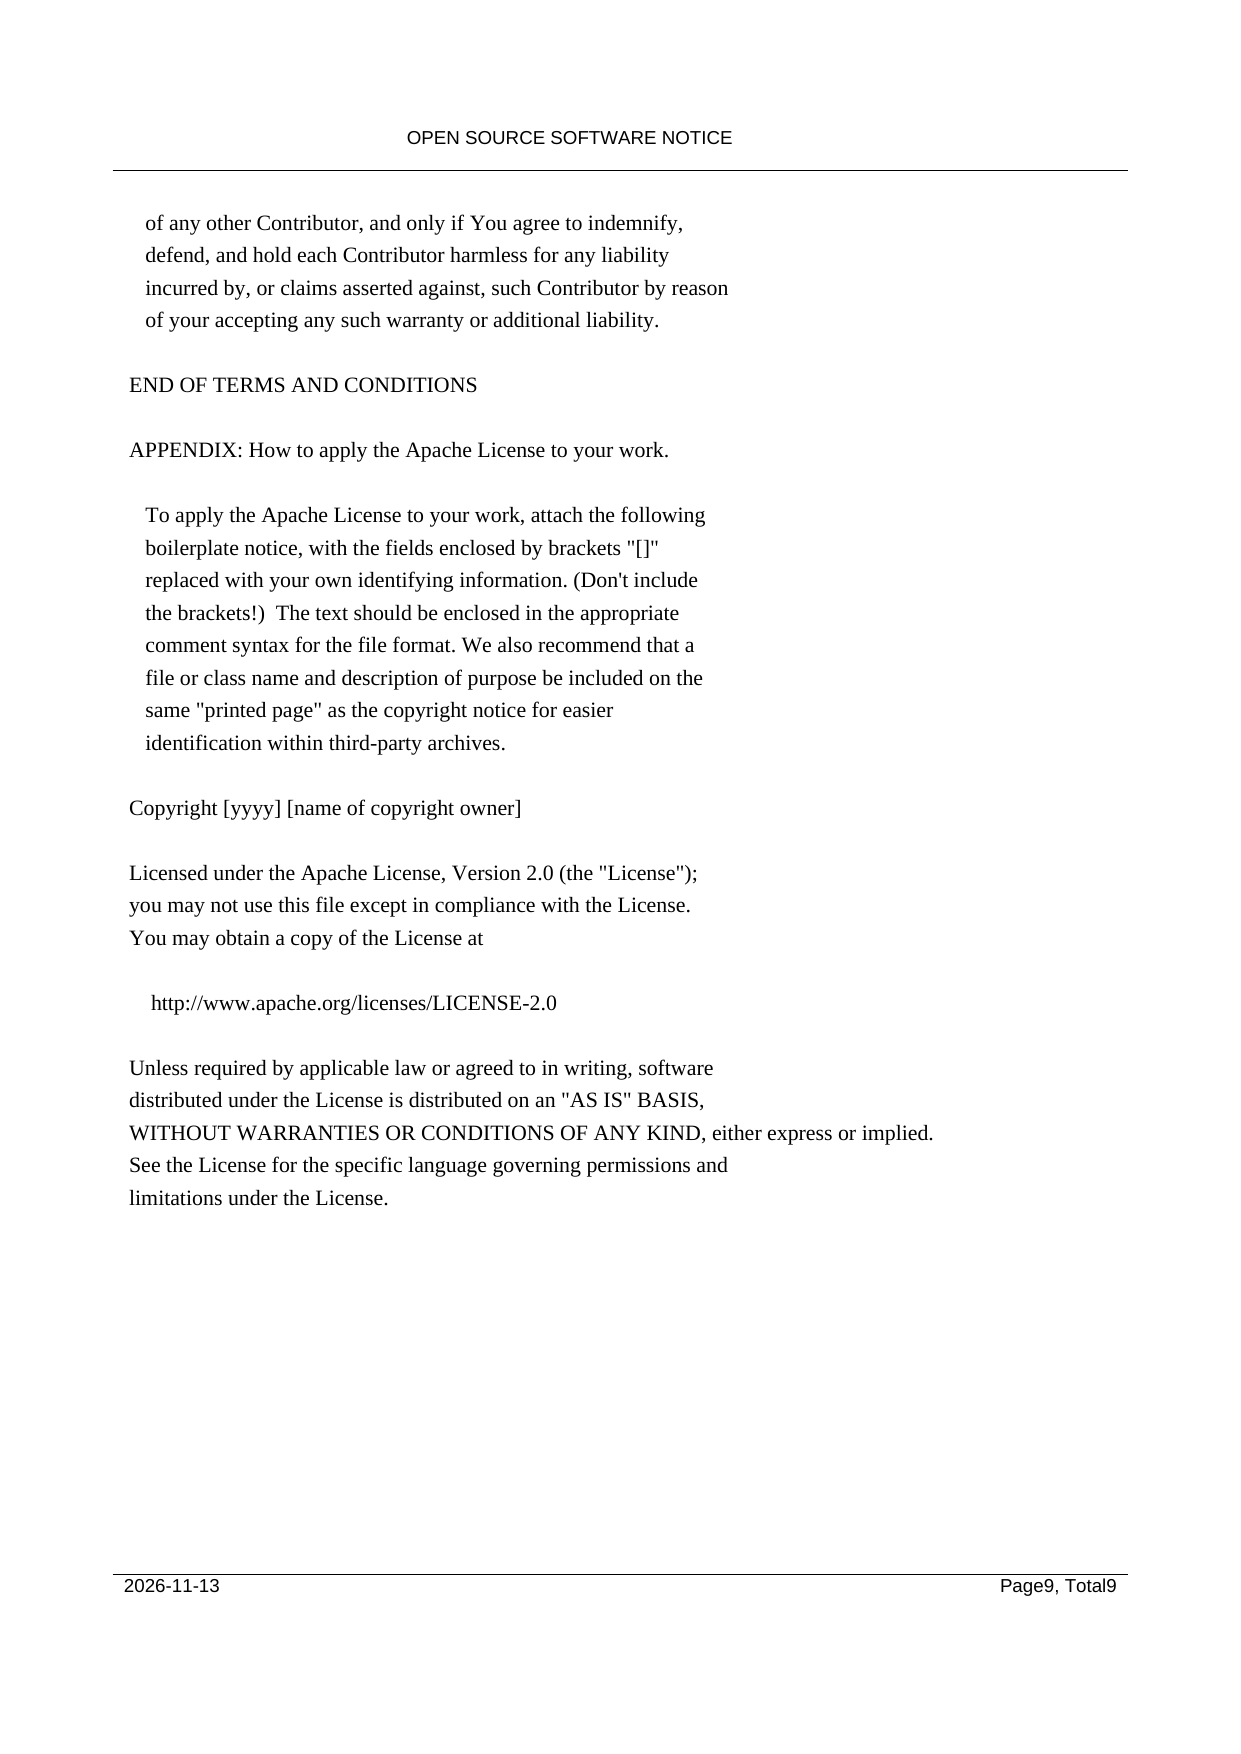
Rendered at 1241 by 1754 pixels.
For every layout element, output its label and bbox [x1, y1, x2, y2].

text [112, 206, 1128, 1214]
